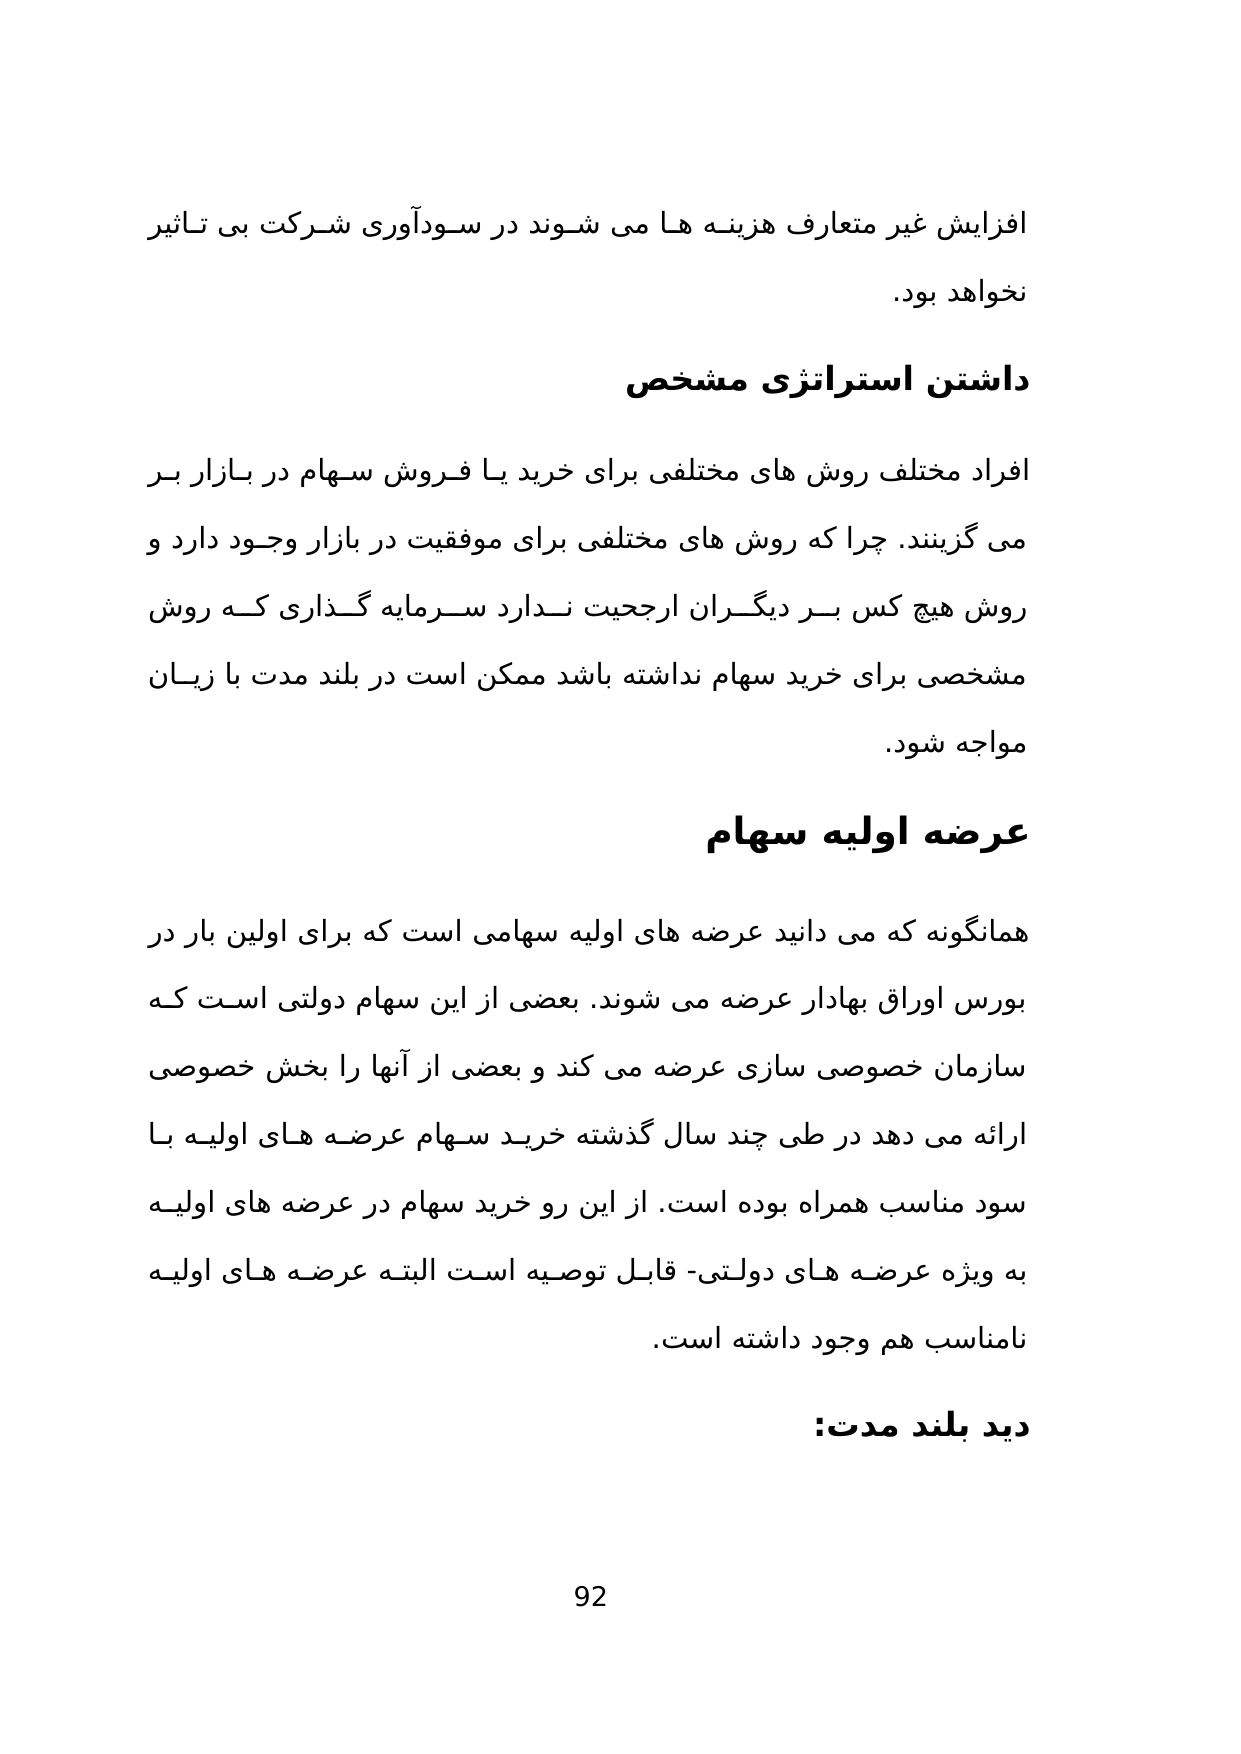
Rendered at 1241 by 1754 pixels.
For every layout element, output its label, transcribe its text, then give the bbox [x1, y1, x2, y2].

text داشتن استراتژی مشخص [148, 359, 1031, 398]
text عرضه اولیه سهام [148, 810, 1031, 853]
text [148, 207, 1031, 309]
text افراد مختلف روش های مختلفی برای خرید یا فروش سهام در بازار بر می گزینند. چرا که روش های مختلفی برای موفقیت در بازار وجود دارد و روش هیچ کس بر دیگران ارجحیت ندارد سرمایه گذاری که روش مشخصی برای خرید سهام نداشته باشد ممکن است در بلند مدت با زیان مواجه شود. [148, 454, 1031, 759]
text دید بلند مدت: [148, 1406, 1031, 1445]
text همانگونه که می دانید عرضه های اولیه سهامی است که برای اولین بار در بورس اوراق بهادار عرضه می شوند. بعضی از این سهام دولتی است که سازمان خصوصی سازی عرضه می کند و بعضی از آنها را بخش خصوصی ارائه می دهد در طی چند سال گذشته خرید سهام عرضه های اولیه با سود مناسب همراه بوده است. از این رو خرید سهام در عرضه های اولیه به ویژه عرضه های دولتی- قابل توصیه است البته عرضه های اولیه نامناسب هم وجود داشته است. [148, 914, 1031, 1355]
